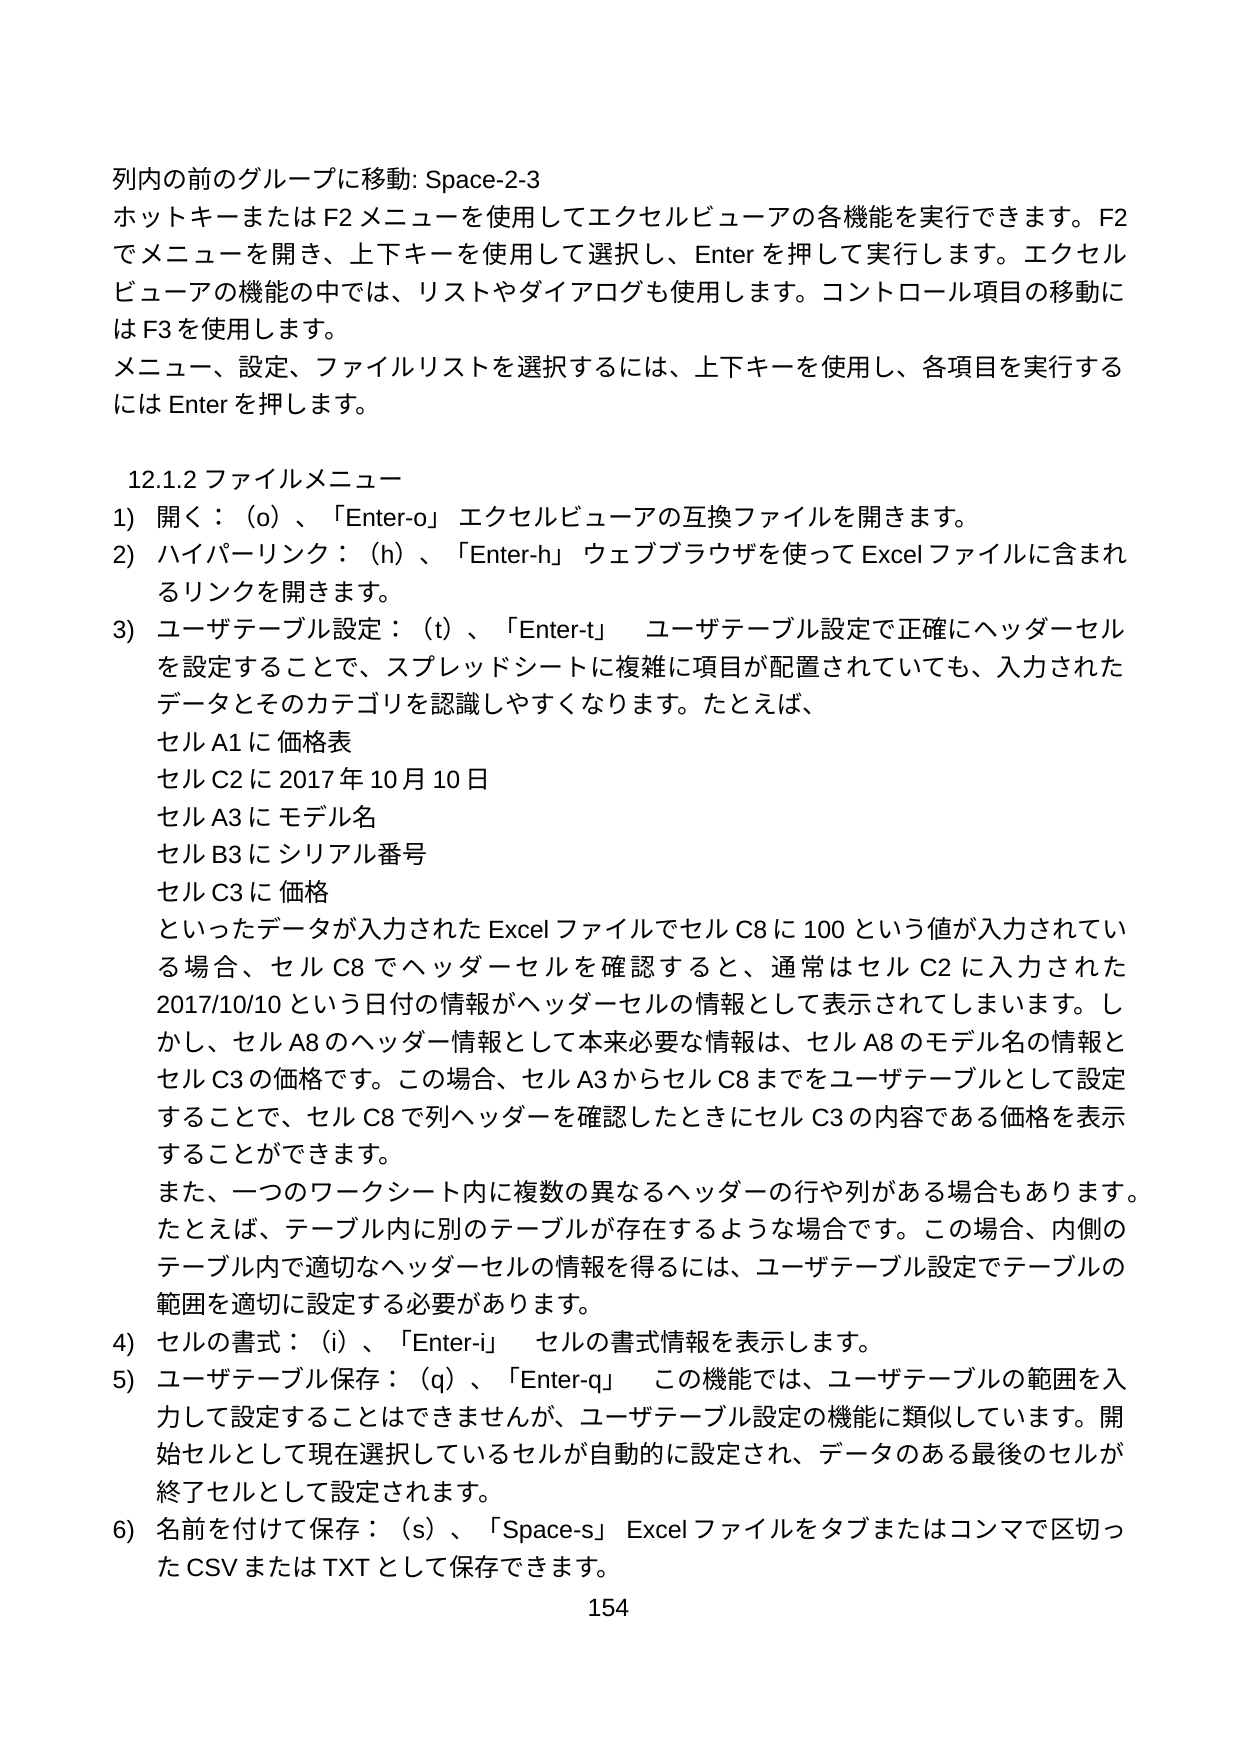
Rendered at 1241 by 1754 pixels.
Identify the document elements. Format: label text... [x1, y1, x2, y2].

list また、一つのワークシート内に複数の異なるヘッダーの行や列がある場合もあります。たとえば、テーブル内に別のテーブルが存在するような場合です。この場合、内側のテーブル内で適切なヘッダーセルの情報を得るには、ユーザテーブル設定でテーブルの範囲を適切に設定する必要があります。 [156, 1172, 1128, 1322]
list 開く：（o）、「Enter-o」 エクセルビューアの互換ファイルを開きます。 [112, 497, 1128, 534]
list セルC3に 価格 [156, 872, 1128, 909]
list セルB3に シリアル番号 [156, 834, 1128, 872]
list セルA1に 価格表 [156, 722, 1128, 759]
list セルC2に 2017年10月10日 [156, 759, 1128, 797]
text 列内の前のグループに移動: Space-2-3 [112, 159, 1128, 197]
list ユーザテーブル保存：（q）、「Enter-q」 この機能では、ユーザテーブルの範囲を入力して設定することはできませんが、ユーザテーブル設定の機能に類似しています。開始セルとして現在選択しているセルが自動的に設定され、データのある最後のセルが終了セルとして設定されます。 [112, 1359, 1128, 1509]
list といったデータが入力されたExcelファイルでセルC8に 100 という値が入力されている場合、セルC8でヘッダーセルを確認すると、通常はセルC2に入力された2017/10/10という日付の情報がヘッダーセルの情報として表示されてしまいます。しかし、セルA8のヘッダー情報として本来必要な情報は、セルA8のモデル名の情報とセルC3の価格です。この場合、セルA3からセルC8までをユーザテーブルとして設定することで、セルC8で列ヘッダーを確認したときにセルC3の内容である価格を表示することができます。 [156, 909, 1128, 1172]
list セルの書式：（i）、「Enter-i」 セルの書式情報を表示します。 [112, 1322, 1128, 1359]
subtitle ファイルメニュー [127, 459, 1128, 497]
list ハイパーリンク：（h）、「Enter-h」 ウェブブラウザを使ってExcelファイルに含まれるリンクを開きます。 [112, 534, 1128, 609]
list セルA3に モデル名 [156, 797, 1128, 834]
list ユーザテーブル設定：（t）、「Enter-t」 ユーザテーブル設定で正確にヘッダーセルを設定することで、スプレッドシートに複雑に項目が配置されていても、入力されたデータとそのカテゴリを認識しやすくなります。たとえば、 [112, 609, 1128, 722]
list 名前を付けて保存：（s）、「Space-s」 Excelファイルをタブまたはコンマで区切ったCSVまたはTXTとして保存できます。 [112, 1509, 1128, 1584]
text メニュー、設定、ファイルリストを選択するには、上下キーを使用し、各項目を実行するには Enterを押します。 [112, 347, 1128, 422]
text ホットキーまたはF2メニューを使用してエクセルビューアの各機能を実行できます。F2でメニューを開き、上下キーを使用して選択し、Enterを押して実行します。エクセルビューアの機能の中では、リストやダイアログも使用します。コントロール項目の移動にはF3を使用します。 [112, 197, 1128, 347]
